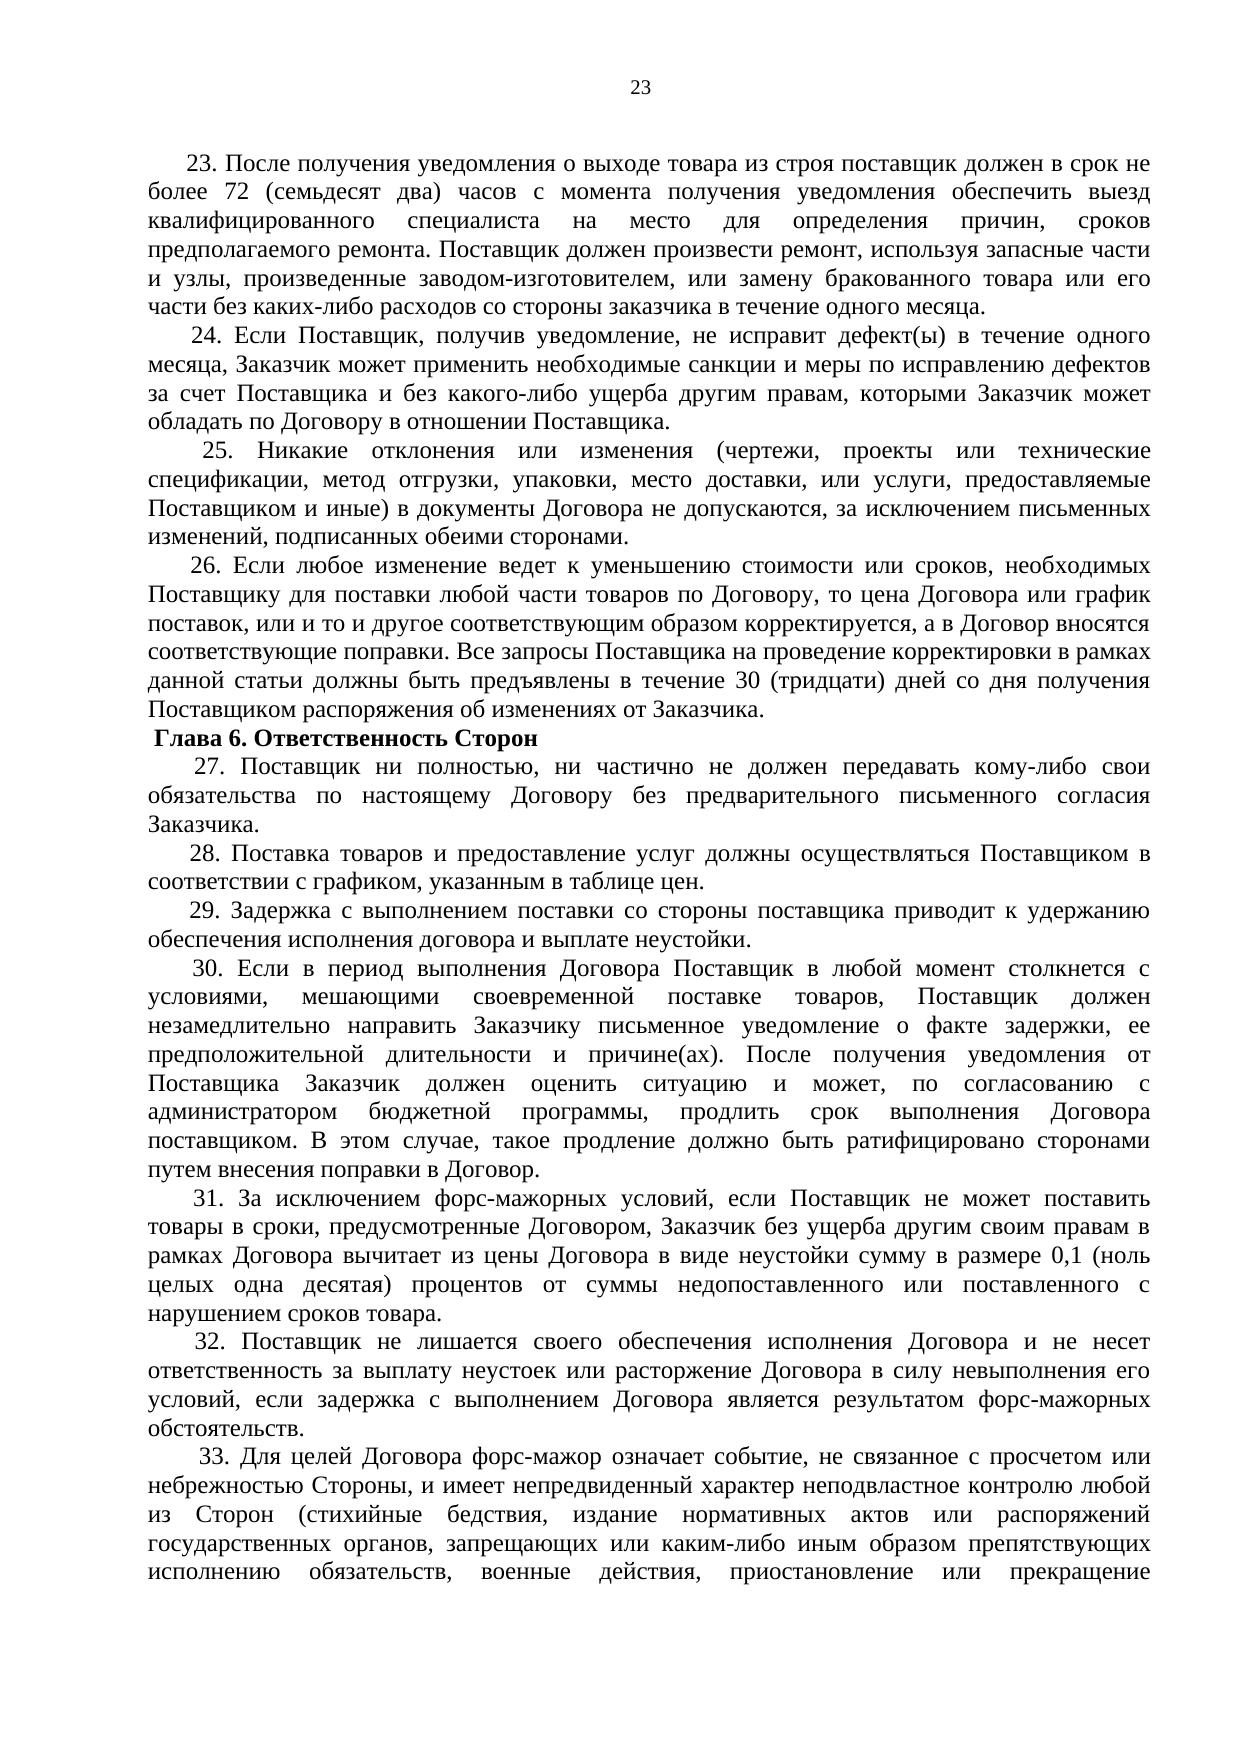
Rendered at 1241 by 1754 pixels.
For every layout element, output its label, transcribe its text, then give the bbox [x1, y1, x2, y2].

text 27. Поставщик ни полностью, ни частично не должен передавать кому-либо свои обязательства по настоящему Договору без предварительного письменного согласия Заказчика. [148, 751, 1152, 838]
text 32. Поставщик не лишается своего обеспечения исполнения Договора и не несет ответственность за выплату неустоек или расторжение Договора в силу невыполнения его условий, если задержка с выполнением Договора является результатом форс-мажорных обстоятельств. [148, 1326, 1152, 1441]
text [148, 1441, 1152, 1585]
text 30. Если в период выполнения Договора Поставщик в любой момент столкнется с условиями, мешающими своевременной поставке товаров, Поставщик должен незамедлительно направить Заказчику письменное уведомление о факте задержки, ее предположительной длительности и причине(ах). После получения уведомления от Поставщика Заказчик должен оценить ситуацию и может, по согласованию с администратором бюджетной программы, продлить срок выполнения Договора поставщиком. В этом случае, такое продление должно быть ратифицировано сторонами путем внесения поправки в Договор. [148, 953, 1152, 1183]
text 31. За исключением форс-мажорных условий, если Поставщик не может поставить товары в сроки, предусмотренные Договором, Заказчик без ущерба другим своим правам в рамках Договора вычитает из цены Договора в виде неустойки сумму в размере 0,1 (ноль целых одна десятая) процентов от суммы недопоставленного или поставленного с нарушением сроков товара. [148, 1183, 1152, 1326]
text 25. Никакие отклонения или изменения (чертежи, проекты или технические спецификации, метод отгрузки, упаковки, место доставки, или услуги, предоставляемые Поставщиком и иные) в документы Договора не допускаются, за исключением письменных изменений, подписанных обеими сторонами. [148, 435, 1152, 550]
text 28. Поставка товаров и предоставление услуг должны осуществляться Поставщиком в соответствии с графиком, указанным в таблице цен. [148, 838, 1152, 895]
text 29. Задержка с выполнением поставки со стороны поставщика приводит к удержанию обеспечения исполнения договора и выплате неустойки. [148, 895, 1152, 953]
text 24. Если Поставщик, получив уведомление, не исправит дефект(ы) в течение одного месяца, Заказчик может применить необходимые санкции и меры по исправлению дефектов за счет Поставщика и без какого-либо ущерба другим правам, которыми Заказчик может обладать по Договору в отношении Поставщика. [148, 320, 1152, 435]
text Глава 6. Ответственность Сторон [148, 723, 1152, 751]
text 23. После получения уведомления о выходе товара из строя поставщик должен в срок не более 72 (семьдесят два) часов с момента получения уведомления обеспечить выезд квалифицированного специалиста на место для определения причин, сроков предполагаемого ремонта. Поставщик должен произвести ремонт, используя запасные части и узлы, произведенные заводом-изготовителем, или замену бракованного товара или его части без каких-либо расходов со стороны заказчика в течение одного месяца. [148, 148, 1152, 320]
text 26. Если любое изменение ведет к уменьшению стоимости или сроков, необходимых Поставщику для поставки любой части товаров по Договору, то цена Договора или график поставок, или и то и другое соответствующим образом корректируется, а в Договор вносятся соответствующие поправки. Все запросы Поставщика на проведение корректировки в рамках данной статьи должны быть предъявлены в течение 30 (тридцати) дней со дня получения Поставщиком распоряжения об изменениях от Заказчика. [148, 550, 1152, 723]
